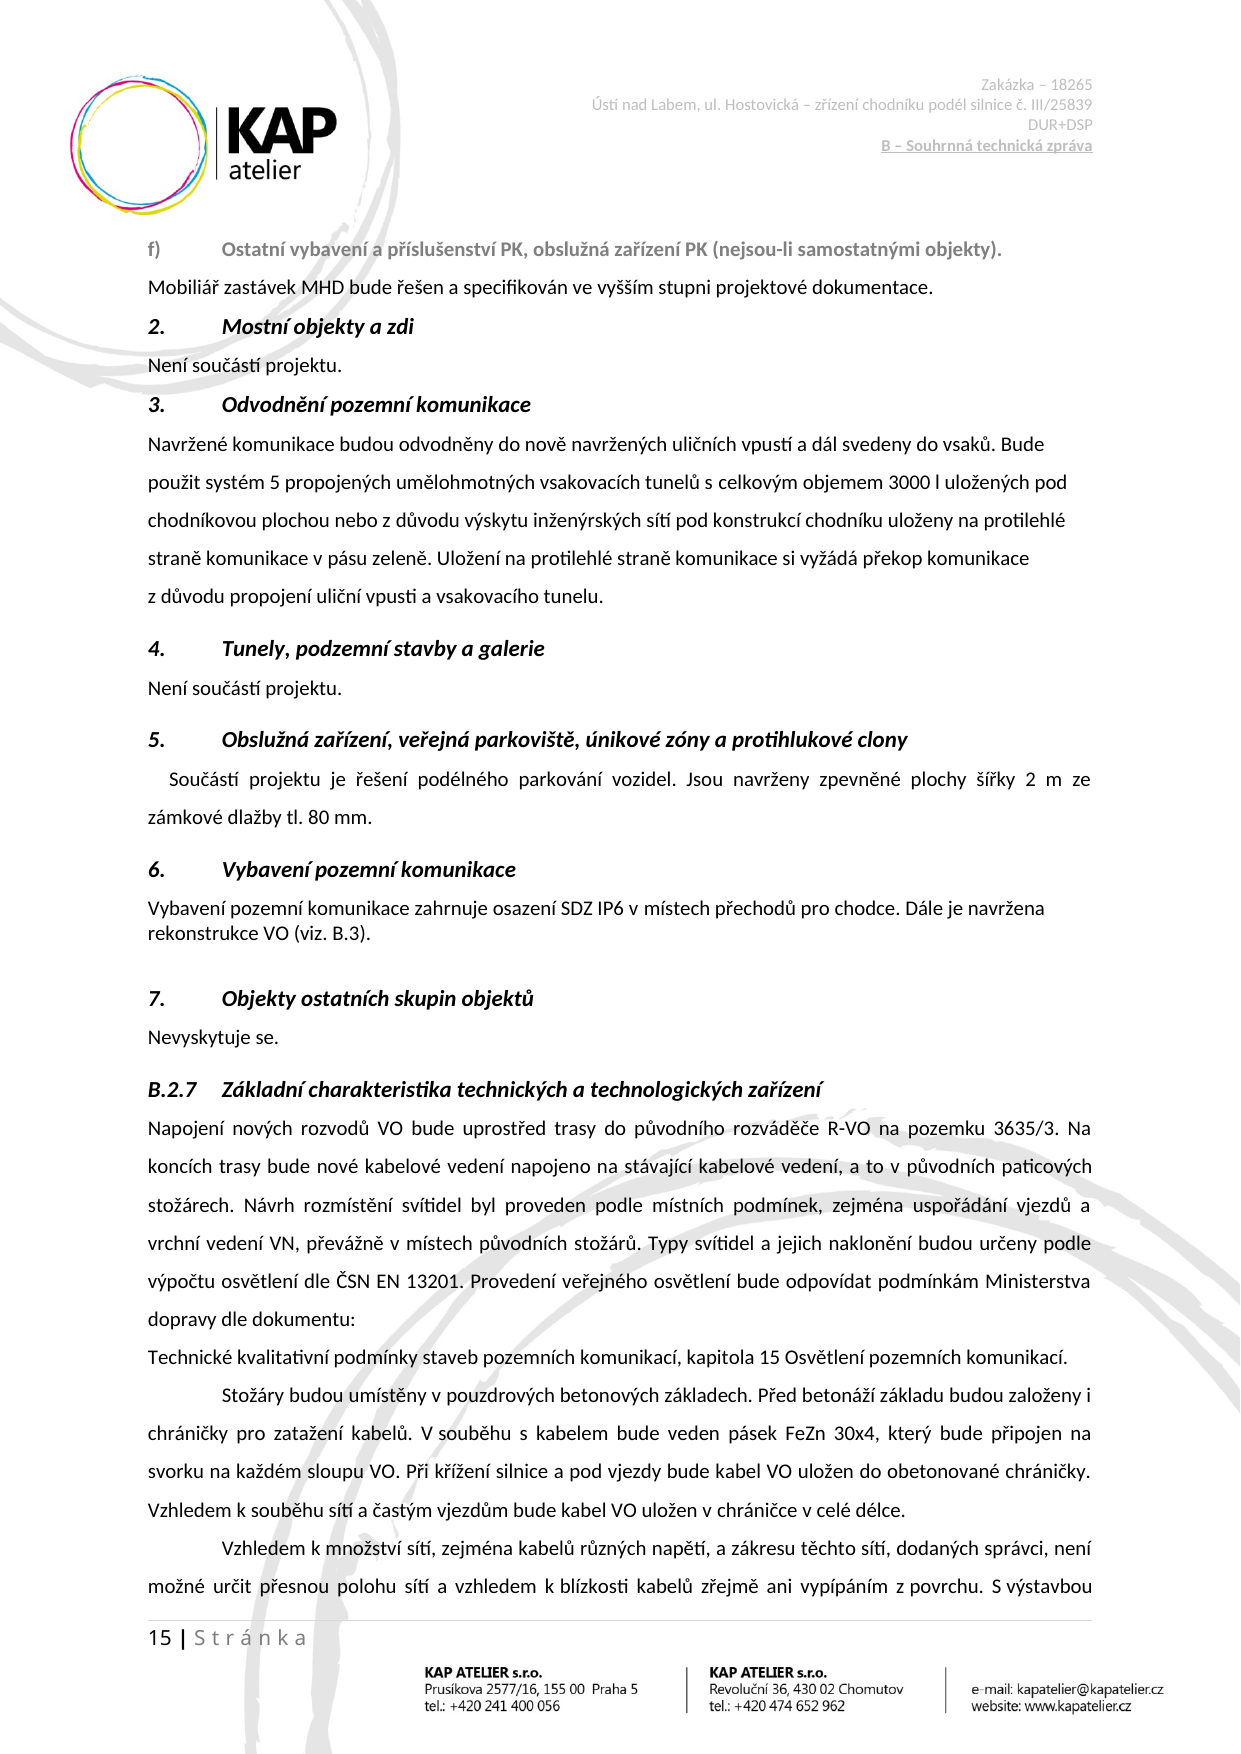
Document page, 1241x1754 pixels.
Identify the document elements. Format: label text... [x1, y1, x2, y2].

text Navržené komunikace budou odvodněny do nově navržených uličních vpustí a dál svedeny do vsaků. Bude použit systém 5 propojených umělohmotných vsakovacích tunelů s celkovým objemem 3000 l uložených pod chodníkovou plochou nebo z důvodu výskytu inženýrských sítí pod konstrukcí chodníku uloženy na protilehlé straně komunikace v pásu zeleně. Uložení na protilehlé straně komunikace si vyžádá překop komunikace z důvodu propojení uliční vpusti a vsakovacího tunelu. [148, 431, 1092, 609]
text Technické kvalitativní podmínky staveb pozemních komunikací, kapitola 15 Osvětlení pozemních komunikací. [148, 1344, 1092, 1370]
text Stožáry budou umístěny v pouzdrových betonových základech. Před betonáží základu budou založeny i chráničky pro zatažení kabelů. V souběhu s kabelem bude veden pásek FeZn 30x4, který bude připojen na svorku na každém sloupu VO. Při křížení silnice a pod vjezdy bude kabel VO uložen do obetonované chráničky. Vzhledem k souběhu sítí a častým vjezdům bude kabel VO uložen v chráničce v celé délce. [148, 1382, 1092, 1522]
text Mobiliář zastávek MHD bude řešen a specifikován ve vyšším stupni projektové dokumentace. [148, 274, 1092, 300]
text Součástí projektu je řešení podélného parkování vozidel. Jsou navrženy zpevněné plochy šířky 2 m ze zámkové dlažby tl. 80 mm. [148, 766, 1092, 829]
text Nevyskytuje se. [148, 1024, 1092, 1050]
subtitle 7. Objekty ostatních skupin objektů [148, 984, 1092, 1012]
subtitle 4. Tunely, podzemní stavby a galerie [148, 634, 1092, 662]
text Není součástí projektu. [148, 353, 1092, 378]
subtitle f) Ostatní vybavení a příslušenství PK, obslužná zařízení PK (nejsou-li samostatnými objekty). [148, 236, 1092, 262]
subtitle 5. Obslužná zařízení, veřejná parkoviště, únikové zóny a protihlukové clony [148, 725, 1092, 753]
picture [0, 0, 1241, 1754]
text Vybavení pozemní komunikace zahrnuje osazení SDZ IP6 v místech přechodů pro chodce. Dále je navržena rekonstrukce VO (viz. B.3). [148, 895, 1092, 946]
text Není součástí projektu. [148, 675, 1092, 700]
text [148, 1535, 1092, 1598]
subtitle B.2.7 Základní charakteristika technických a technologických zařízení [148, 1075, 1092, 1103]
subtitle 2. Mostní objekty a zdi [148, 312, 1092, 340]
subtitle 3. Odvodnění pozemní komunikace [148, 391, 1092, 419]
subtitle 6. Vybavení pozemní komunikace [148, 855, 1092, 883]
text Napojení nových rozvodů VO bude uprostřed trasy do původního rozváděče R-VO na pozemku 3635/3. Na koncích trasy bude nové kabelové vedení napojeno na stávající kabelové vedení, a to v původních paticových stožárech. Návrh rozmístění svítidel byl proveden podle místních podmínek, zejména uspořádání vjezdů a vrchní vedení VN, převážně v místech původních stožárů. Typy svítidel a jejich naklonění budou určeny podle výpočtu osvětlení dle ČSN EN 13201. Provedení veřejného osvětlení bude odpovídat podmínkám Ministerstva dopravy dle dokumentu: [148, 1116, 1092, 1332]
